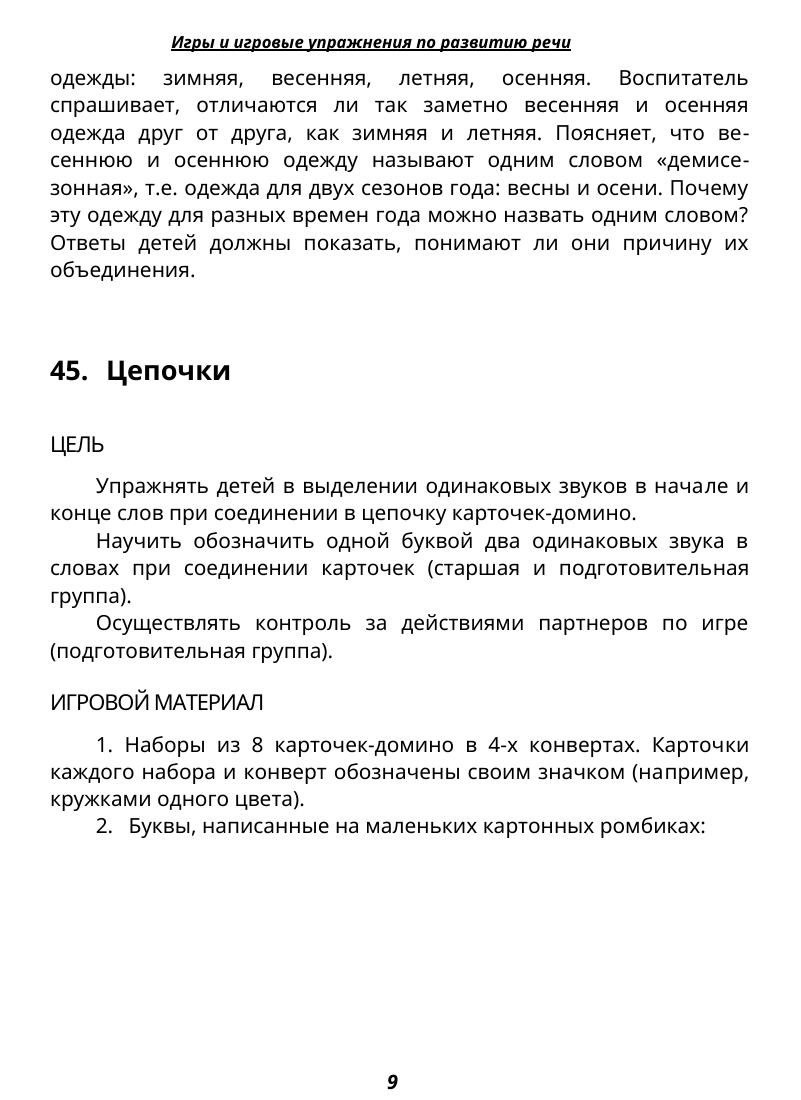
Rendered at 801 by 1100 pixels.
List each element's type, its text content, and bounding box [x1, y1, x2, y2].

list Цепочки [50, 358, 749, 385]
list Наборы из 8 карточек-домино в 4-х конвертах. Карточки каждого набора и конверт обозначены своим значком (например, кружками одного цвета). [50, 731, 749, 812]
text Научить обозначить одной буквой два одинаковых звука в словах при соединении карточек (старшая и подготовительная группа). [50, 526, 749, 609]
text Упражнять детей в выделении одинаковых звуков в начале и конце слов при соединении в цепочку карточек-домино. [50, 471, 749, 526]
text ЦЕЛЬ [50, 435, 749, 457]
text ИГРОВОЙ МАТЕРИАЛ [50, 693, 749, 715]
text Осуществлять контроль за действиями партнеров по игре (подготовительная группа). [50, 609, 749, 664]
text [50, 63, 749, 283]
list Буквы, написанные на маленьких картонных ромбиках: [50, 812, 749, 839]
